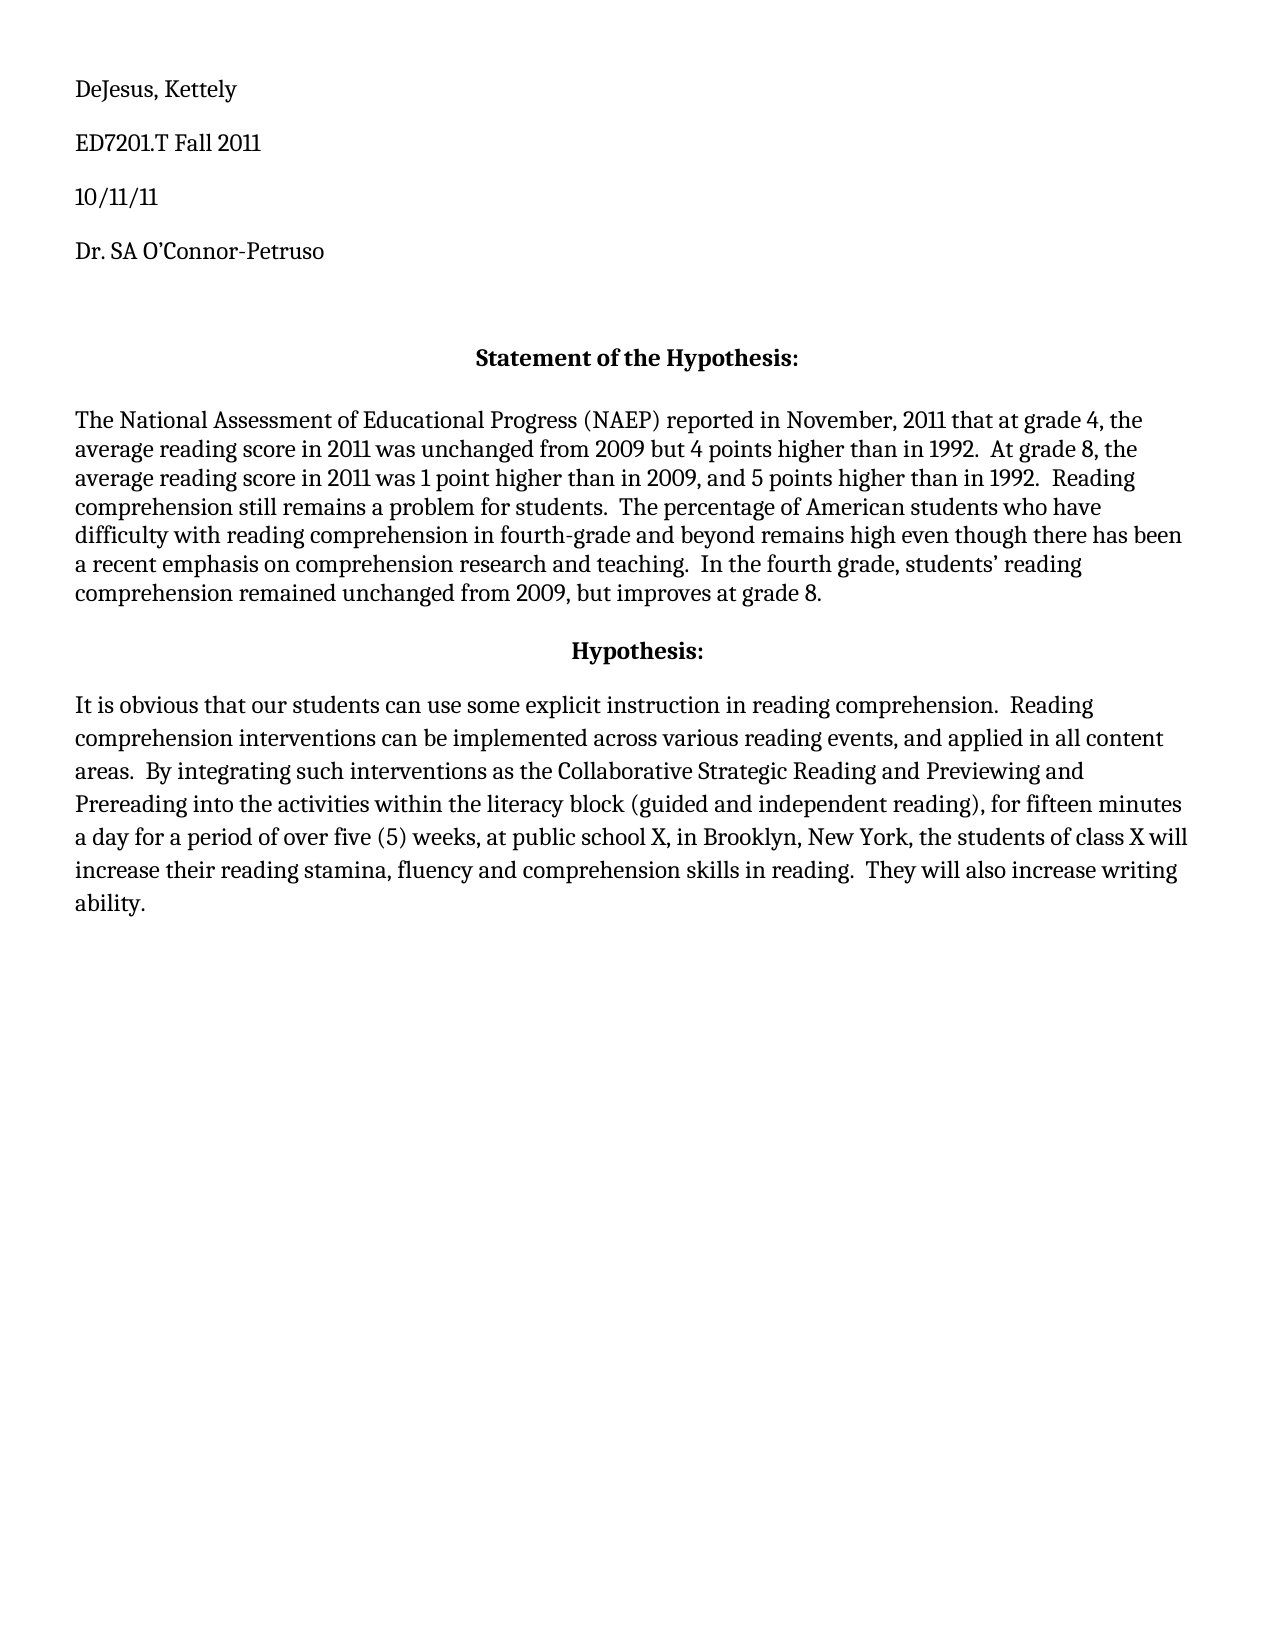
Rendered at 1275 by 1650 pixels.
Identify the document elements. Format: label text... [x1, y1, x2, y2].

text ED7201.T Fall 2011 [75, 129, 1200, 158]
text It is obvious that our students can use some explicit instruction in reading comprehension. Reading comprehension interventions can be implemented across various reading events, and applied in all content areas. By integrating such interventions as the Collaborative Strategic Reading and Previewing and Prereading into the activities within the literacy block (guided and independent reading), for fifteen minutes a day for a period of over five (5) weeks, at public school X, in Brooklyn, New York, the students of class X will increase their reading stamina, fluency and comprehension skills in reading. They will also increase writing ability. [75, 691, 1200, 918]
text Dr. SA O’Connor-Petruso [75, 237, 1200, 265]
text Statement of the Hypothesis: [75, 344, 1200, 373]
text DeJesus, Kettely [75, 75, 1200, 104]
text Hypothesis: [75, 637, 1200, 666]
text The National Assessment of Educational Progress (NAEP) reported in November, 2011 that at grade 4, the average reading score in 2011 was unchanged from 2009 but 4 points higher than in 1992. At grade 8, the average reading score in 2011 was 1 point higher than in 2009, and 5 points higher than in 1992. Reading comprehension still remains a problem for students. The percentage of American students who have difficulty with reading comprehension in fourth-grade and beyond remains high even though there has been a recent emphasis on comprehension research and teaching. In the fourth grade, students’ reading comprehension remained unchanged from 2009, but improves at grade 8. [75, 406, 1200, 608]
text 10/11/11 [75, 183, 1200, 211]
